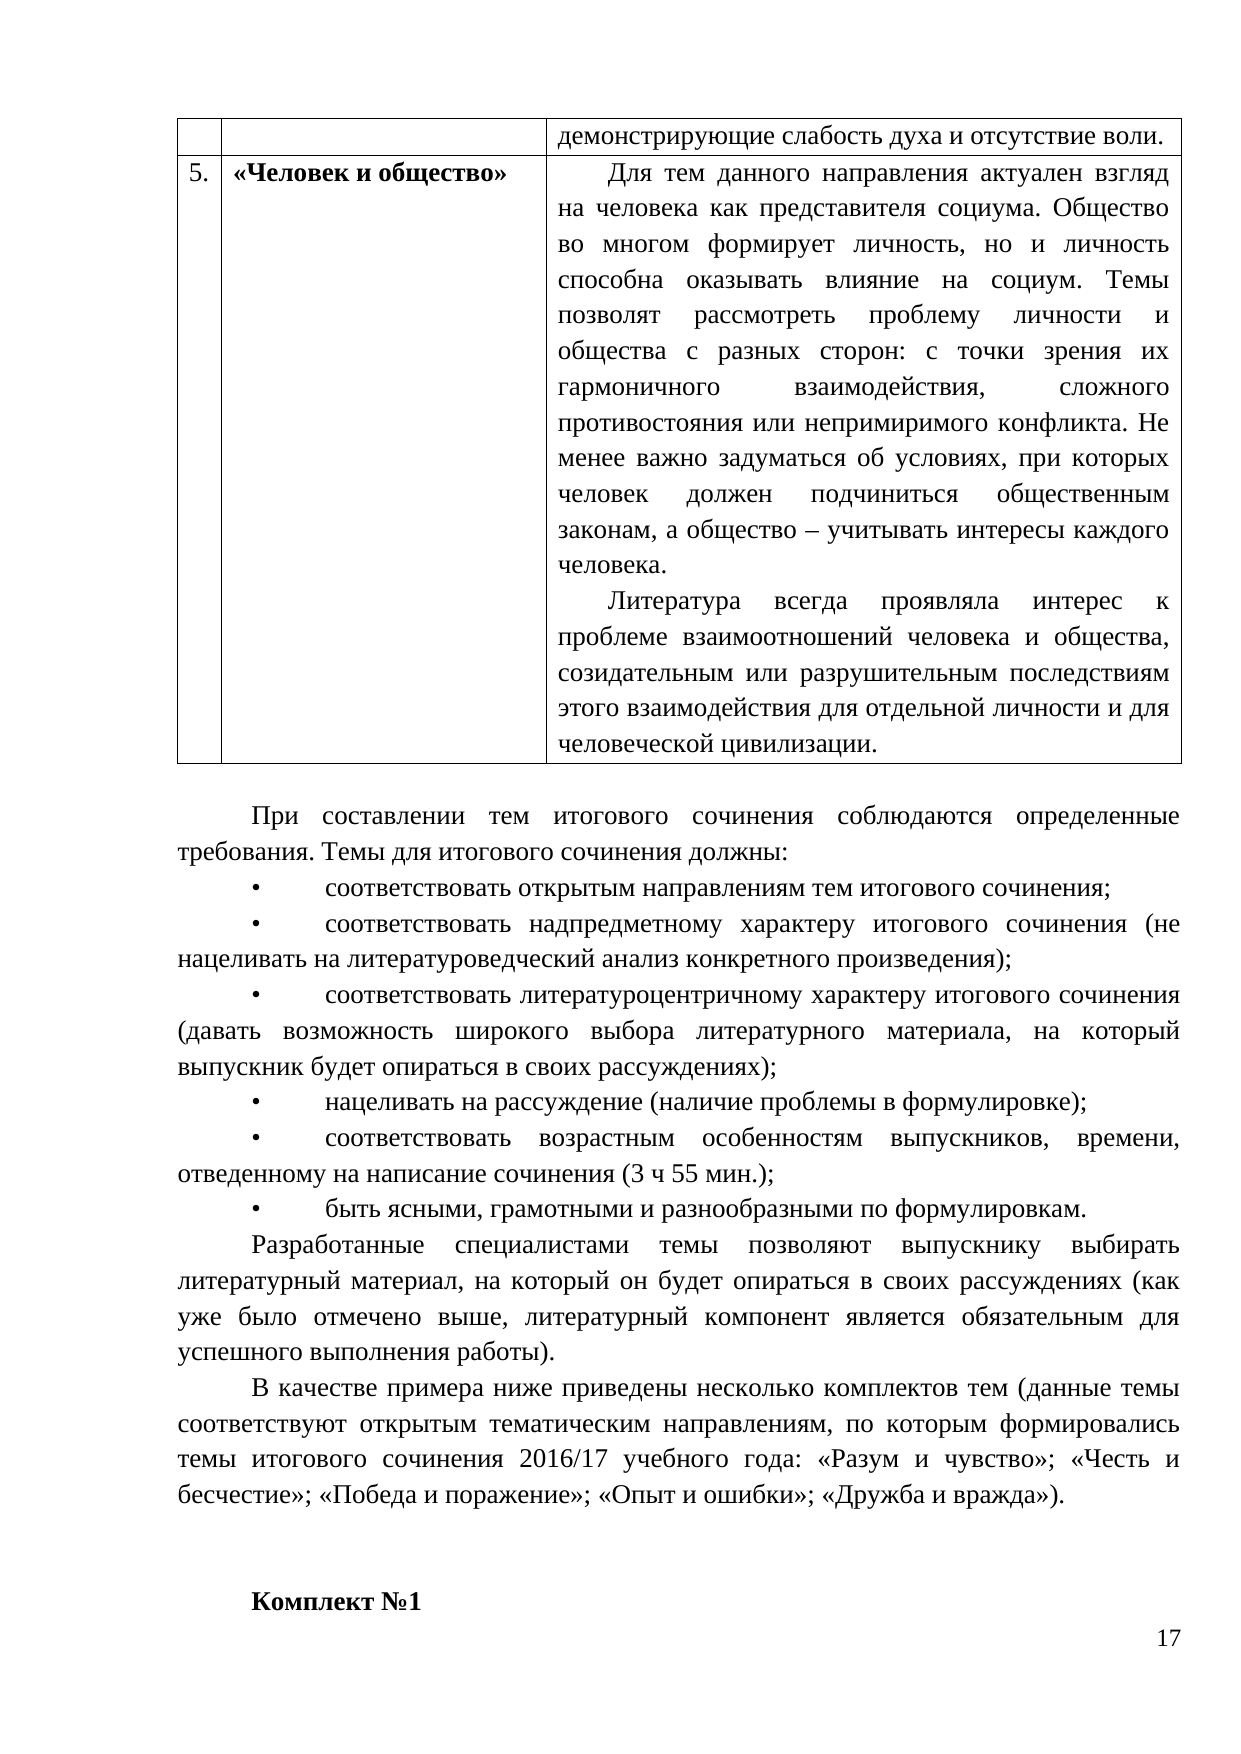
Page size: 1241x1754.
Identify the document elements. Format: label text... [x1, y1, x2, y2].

text Комплект №1 [177, 1586, 1181, 1617]
table_cell [178, 119, 221, 154]
text • соответствовать надпредметному характеру итогового сочинения (не нацеливать на литературоведческий анализ конкретного произведения); [177, 907, 1181, 973]
text • нацеливать на рассуждение (наличие проблемы в формулировке); [177, 1085, 1181, 1116]
text • быть ясными, грамотными и разнообразными по формулировкам. [177, 1192, 1181, 1224]
text При составлении тем итогового сочинения соблюдаются определенные требования. Темы для итогового сочинения должны: [177, 799, 1181, 866]
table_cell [547, 119, 1181, 154]
text • соответствовать литературоцентричному характеру итогового сочинения (давать возможность широкого выбора литературного материала, на который выпускник будет опираться в своих рассуждениях); [177, 978, 1181, 1081]
table_cell Для тем данного направления актуален взгляд на человека как представителя социума. Общество во многом формирует личность, но и личность способна оказывать влияние на социум. Темы позволят рассмотреть проблему личности и общества с разных сторон: с точки зрения их гармоничного взаимодействия, сложного противостояния или непримиримого конфликта. Не менее важно задуматься об условиях, при которых человек должен подчиниться общественным законам, а общество – учитывать интересы каждого человека. Литература всегда проявляла интерес к проблеме взаимоотношений человека и общества, созидательным или разрушительным последствиям этого взаимодействия для отдельной личности и для человеческой цивилизации. [547, 156, 1181, 763]
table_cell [222, 119, 546, 154]
text • соответствовать открытым направлениям тем итогового сочинения; [177, 871, 1181, 902]
text В качестве примера ниже приведены несколько комплектов тем (данные темы соответствуют открытым тематическим направлениям, по которым формировались темы итогового сочинения 2016/17 учебного года: «Разум и чувство»; «Честь и бесчестие»; «Победа и поражение»; «Опыт и ошибки»; «Дружба и вражда»). [177, 1371, 1181, 1509]
table_cell «Человек и общество» [222, 156, 546, 763]
table_cell [178, 156, 221, 763]
text Разработанные специалистами темы позволяют выпускнику выбирать литературный материал, на который он будет опираться в своих рассуждениях (как уже было отмечено выше, литературный компонент является обязательным для успешного выполнения работы). [177, 1228, 1181, 1367]
text • соответствовать возрастным особенностям выпускников, времени, отведенному на написание сочинения (3 ч 55 мин.); [177, 1121, 1181, 1188]
